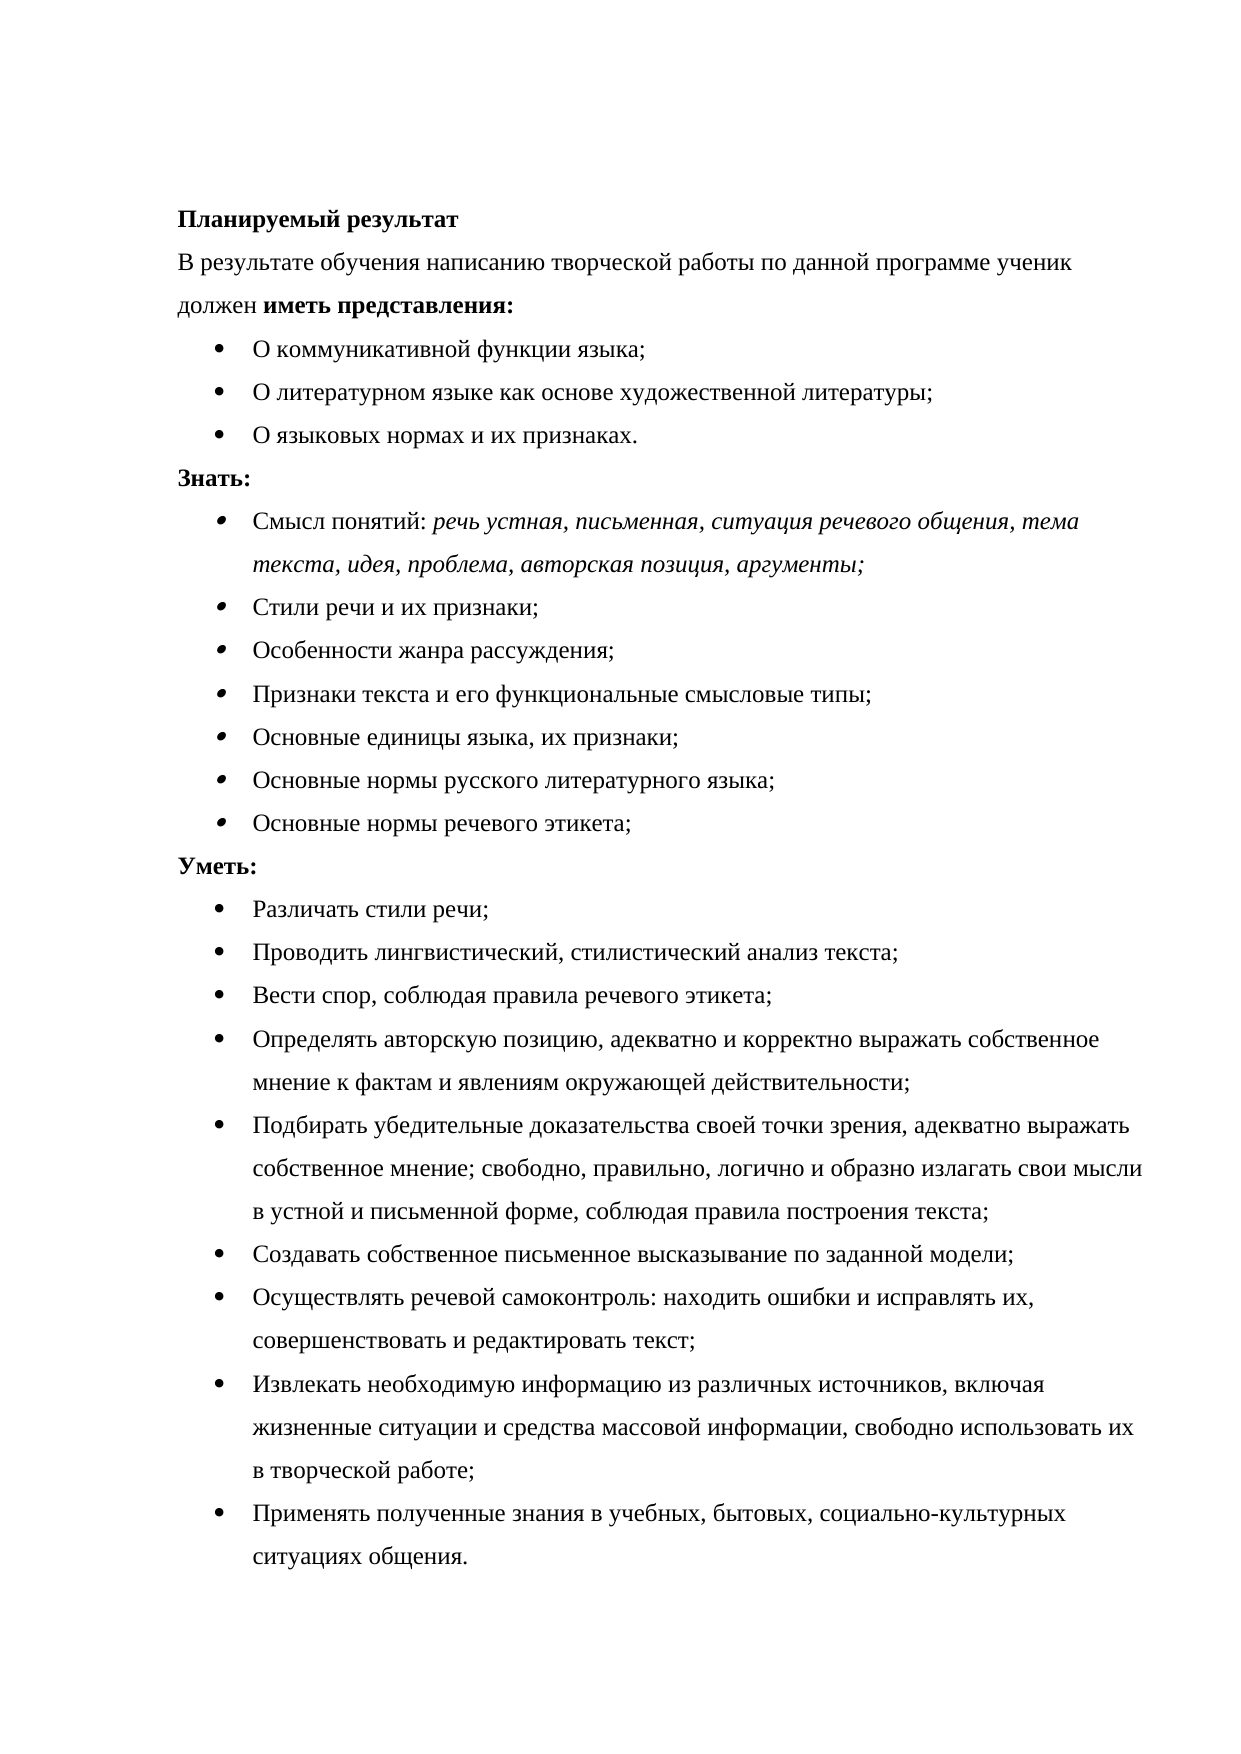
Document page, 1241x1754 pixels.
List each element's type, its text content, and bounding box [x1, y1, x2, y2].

list Основные нормы русского литературного языка; [215, 765, 1152, 794]
text Уметь: [177, 851, 1152, 880]
text Планируемый результат [177, 204, 1152, 233]
list Подбирать убедительные доказательства своей точки зрения, адекватно выражать собственное мнение; свободно, правильно, логично и образно излагать свои мысли в устной и письменной форме, соблюдая правила построения текста; [215, 1110, 1152, 1225]
list Осуществлять речевой самоконтроль: находить ошибки и исправлять их, совершенствовать и редактировать текст; [215, 1282, 1152, 1354]
list О языковых нормах и их признаках. [215, 420, 1152, 449]
text В результате обучения написанию творческой работы по данной программе ученик должен иметь представления: [177, 247, 1152, 319]
list Применять полученные знания в учебных, бытовых, социально-культурных ситуациях общения. [215, 1498, 1152, 1570]
list Смысл понятий: речь устная, письменная, ситуация речевого общения, тема текста, идея, проблема, авторская позиция, аргументы; [215, 506, 1152, 578]
list Признаки текста и его функциональные смысловые типы; [215, 679, 1152, 707]
list Создавать собственное письменное высказывание по заданной модели; [215, 1239, 1152, 1268]
list Основные единицы языка, их признаки; [215, 722, 1152, 751]
list Извлекать необходимую информацию из различных источников, включая жизненные ситуации и средства массовой информации, свободно использовать их в творческой работе; [215, 1369, 1152, 1484]
text Знать: [177, 463, 1152, 492]
list Стили речи и их признаки; [215, 592, 1152, 621]
list Определять авторскую позицию, адекватно и корректно выражать собственное мнение к фактам и явлениям окружающей действительности; [215, 1024, 1152, 1096]
list Проводить лингвистический, стилистический анализ текста; [215, 937, 1152, 966]
list Вести спор, соблюдая правила речевого этикета; [215, 981, 1152, 1009]
list О коммуникативной функции языка; [215, 334, 1152, 362]
list Особенности жанра рассуждения; [215, 636, 1152, 664]
list О литературном языке как основе художественной литературы; [215, 377, 1152, 406]
list Различать стили речи; [215, 894, 1152, 923]
list Основные нормы речевого этикета; [215, 808, 1152, 837]
